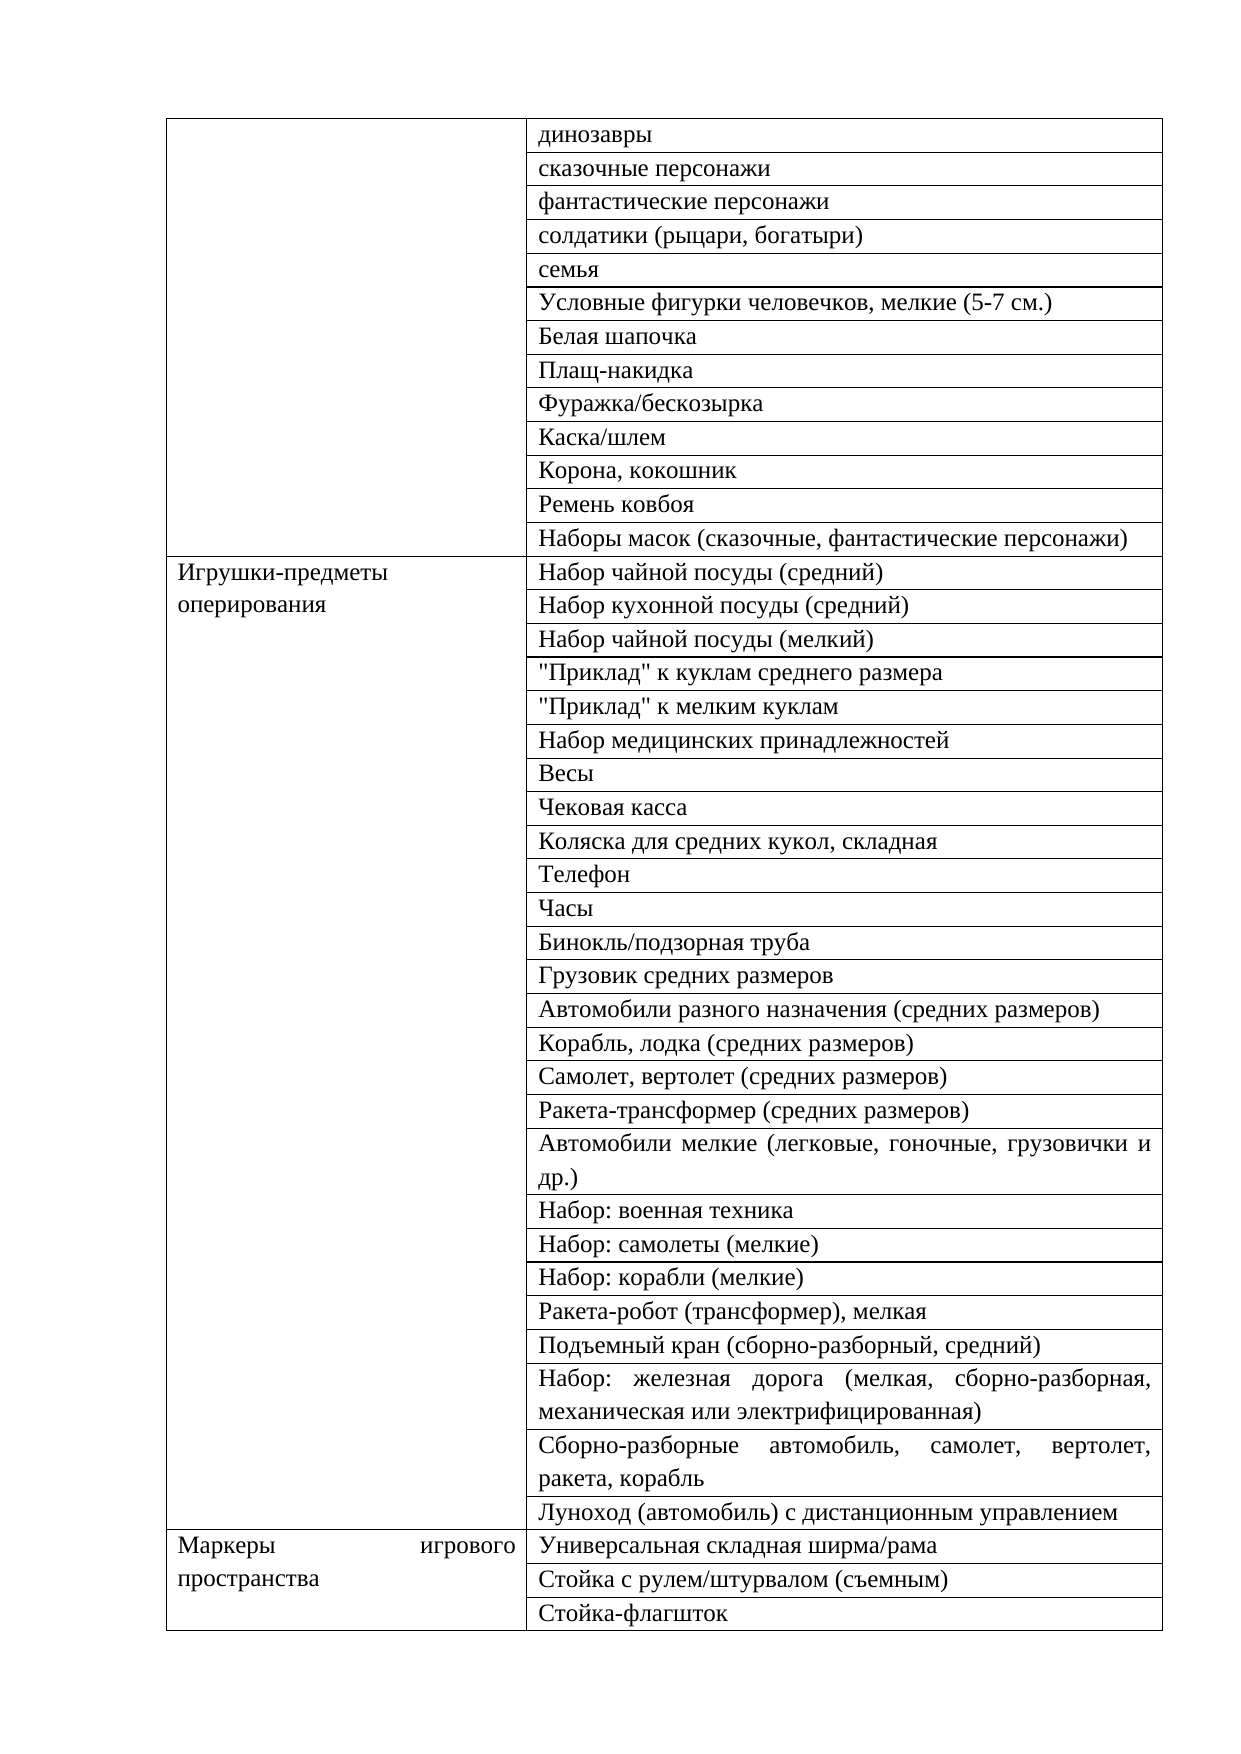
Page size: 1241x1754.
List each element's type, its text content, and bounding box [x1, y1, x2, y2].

table_cell Набор кухонной посуды (средний) [527, 590, 1162, 623]
table_cell Ракета-робот (трансформер), мелкая [527, 1296, 1162, 1329]
table_cell Универсальная складная ширма/рама [527, 1530, 1162, 1563]
table_cell Сборно-разборные автомобиль, самолет, вертолет, ракета, корабль [527, 1430, 1162, 1496]
table_cell Набор чайной посуды (средний) [527, 557, 1162, 589]
table_cell фантастические персонажи [527, 186, 1162, 219]
table_cell Наборы масок (сказочные, фантастические персонажи) [527, 523, 1162, 556]
table_cell Корона, кокошник [527, 456, 1162, 488]
table_cell Набор: самолеты (мелкие) [527, 1229, 1162, 1261]
table_cell Стойка-флагшток [527, 1598, 1162, 1630]
table_cell "Приклад" к мелким куклам [527, 691, 1162, 724]
table_cell Корабль, лодка (средних размеров) [527, 1028, 1162, 1060]
table_cell Весы [527, 759, 1162, 791]
table_cell Чековая касса [527, 792, 1162, 825]
table_cell "Приклад" к куклам среднего размера [527, 658, 1162, 690]
table_cell Набор: корабли (мелкие) [527, 1263, 1162, 1295]
table_cell Плащ-накидка [527, 355, 1162, 387]
table_cell Подъемный кран (сборно-разборный, средний) [527, 1330, 1162, 1362]
table_cell Автомобили мелкие (легковые, гоночные, грузовички и др.) [527, 1129, 1162, 1194]
table_cell солдатики (рыцари, богатыри) [527, 220, 1162, 253]
table_cell Стойка с рулем/штурвалом (съемным) [527, 1564, 1162, 1597]
table_cell Маркеры игрового пространства [167, 1530, 526, 1630]
table_cell Белая шапочка [527, 321, 1162, 354]
table_cell Коляска для средних кукол, складная [527, 826, 1162, 858]
table_cell Самолет, вертолет (средних размеров) [527, 1061, 1162, 1094]
table_cell сказочные персонажи [527, 153, 1162, 185]
table_cell Грузовик средних размеров [527, 960, 1162, 993]
table_cell Ремень ковбоя [527, 489, 1162, 522]
table_cell Ракета-трансформер (средних размеров) [527, 1095, 1162, 1127]
table_cell Набор чайной посуды (мелкий) [527, 624, 1162, 656]
table_cell семья [527, 254, 1162, 286]
table_cell Фуражка/бескозырка [527, 388, 1162, 421]
table_cell Игрушки-предметы оперирования [167, 557, 526, 1529]
table_cell динозавры [527, 119, 1162, 152]
table_cell Телефон [527, 859, 1162, 892]
table_cell Автомобили разного назначения (средних размеров) [527, 994, 1162, 1027]
table_cell Условные фигурки человечков, мелкие (5-.) [527, 288, 1162, 320]
table_cell Набор: военная техника [527, 1195, 1162, 1228]
table_cell Бинокль/подзорная труба [527, 927, 1162, 959]
table_cell Набор медицинских принадлежностей [527, 725, 1162, 757]
table_cell Каска/шлем [527, 422, 1162, 454]
table_cell Часы [527, 893, 1162, 926]
table_cell Набор: железная дорога (мелкая, сборно-разборная, механическая или электрифицированная) [527, 1364, 1162, 1429]
table_cell Луноход (автомобиль) с дистанционным управлением [527, 1497, 1162, 1529]
